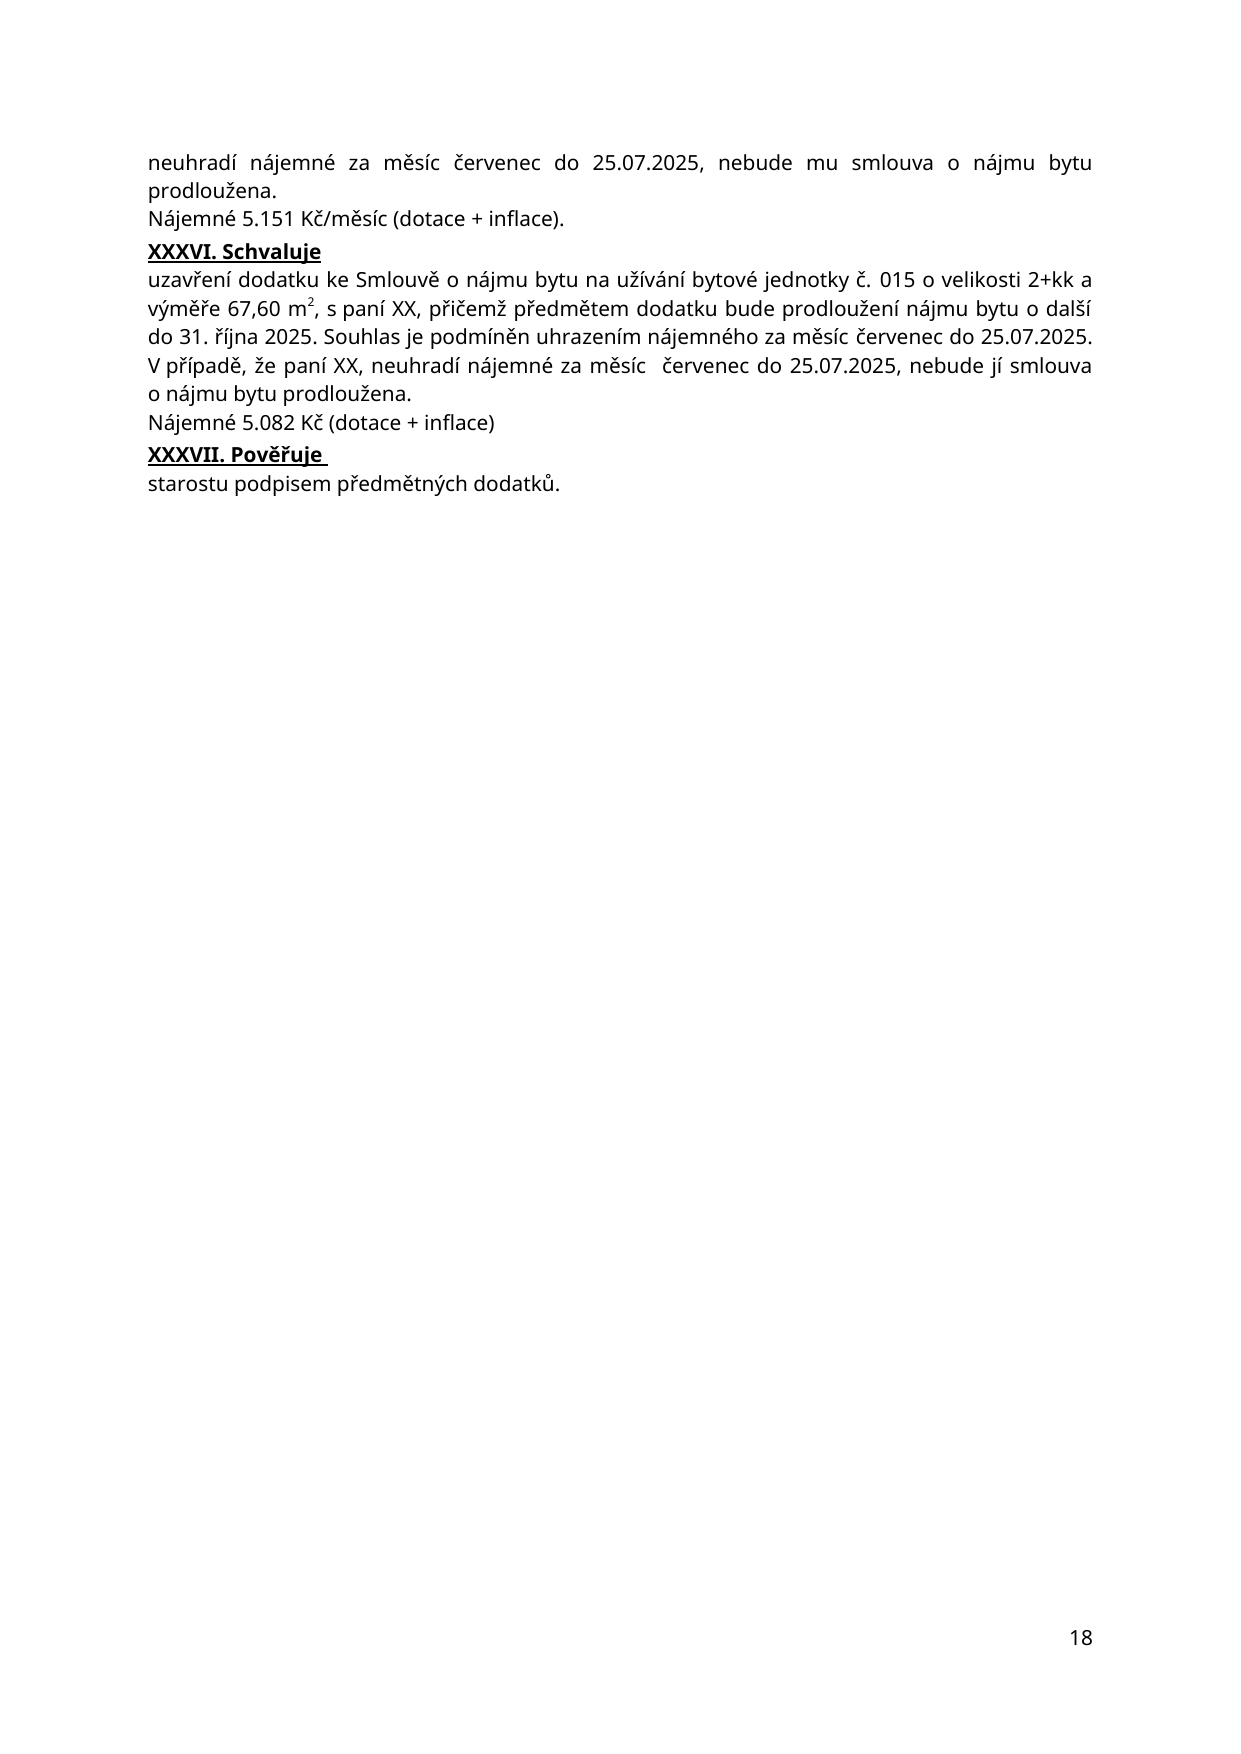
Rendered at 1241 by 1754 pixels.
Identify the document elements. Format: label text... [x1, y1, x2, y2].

text Nájemné 5.082 Kč (dotace + inflace) [148, 408, 1093, 436]
text starostu podpisem předmětných dodatků. [148, 469, 1093, 497]
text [148, 148, 1093, 204]
subtitle XXXVII. Pověřuje [148, 440, 1093, 469]
text Nájemné 5.151 Kč/měsíc (dotace + inflace). [148, 204, 1093, 233]
text uzavření dodatku ke Smlouvě o nájmu bytu na užívání bytové jednotky č. 015 o velikosti 2+kk a výměře 67,60 m2, s paní XX, přičemž předmětem dodatku bude prodloužení nájmu bytu o další do 31. října 2025. Souhlas je podmíněn uhrazením nájemného za měsíc červenec do 25.07.2025. V případě, že paní XX, neuhradí nájemné za měsíc červenec do 25.07.2025, nebude jí smlouva o nájmu bytu prodloužena. [148, 266, 1093, 408]
subtitle XXXVI. Schvaluje [148, 237, 1093, 266]
